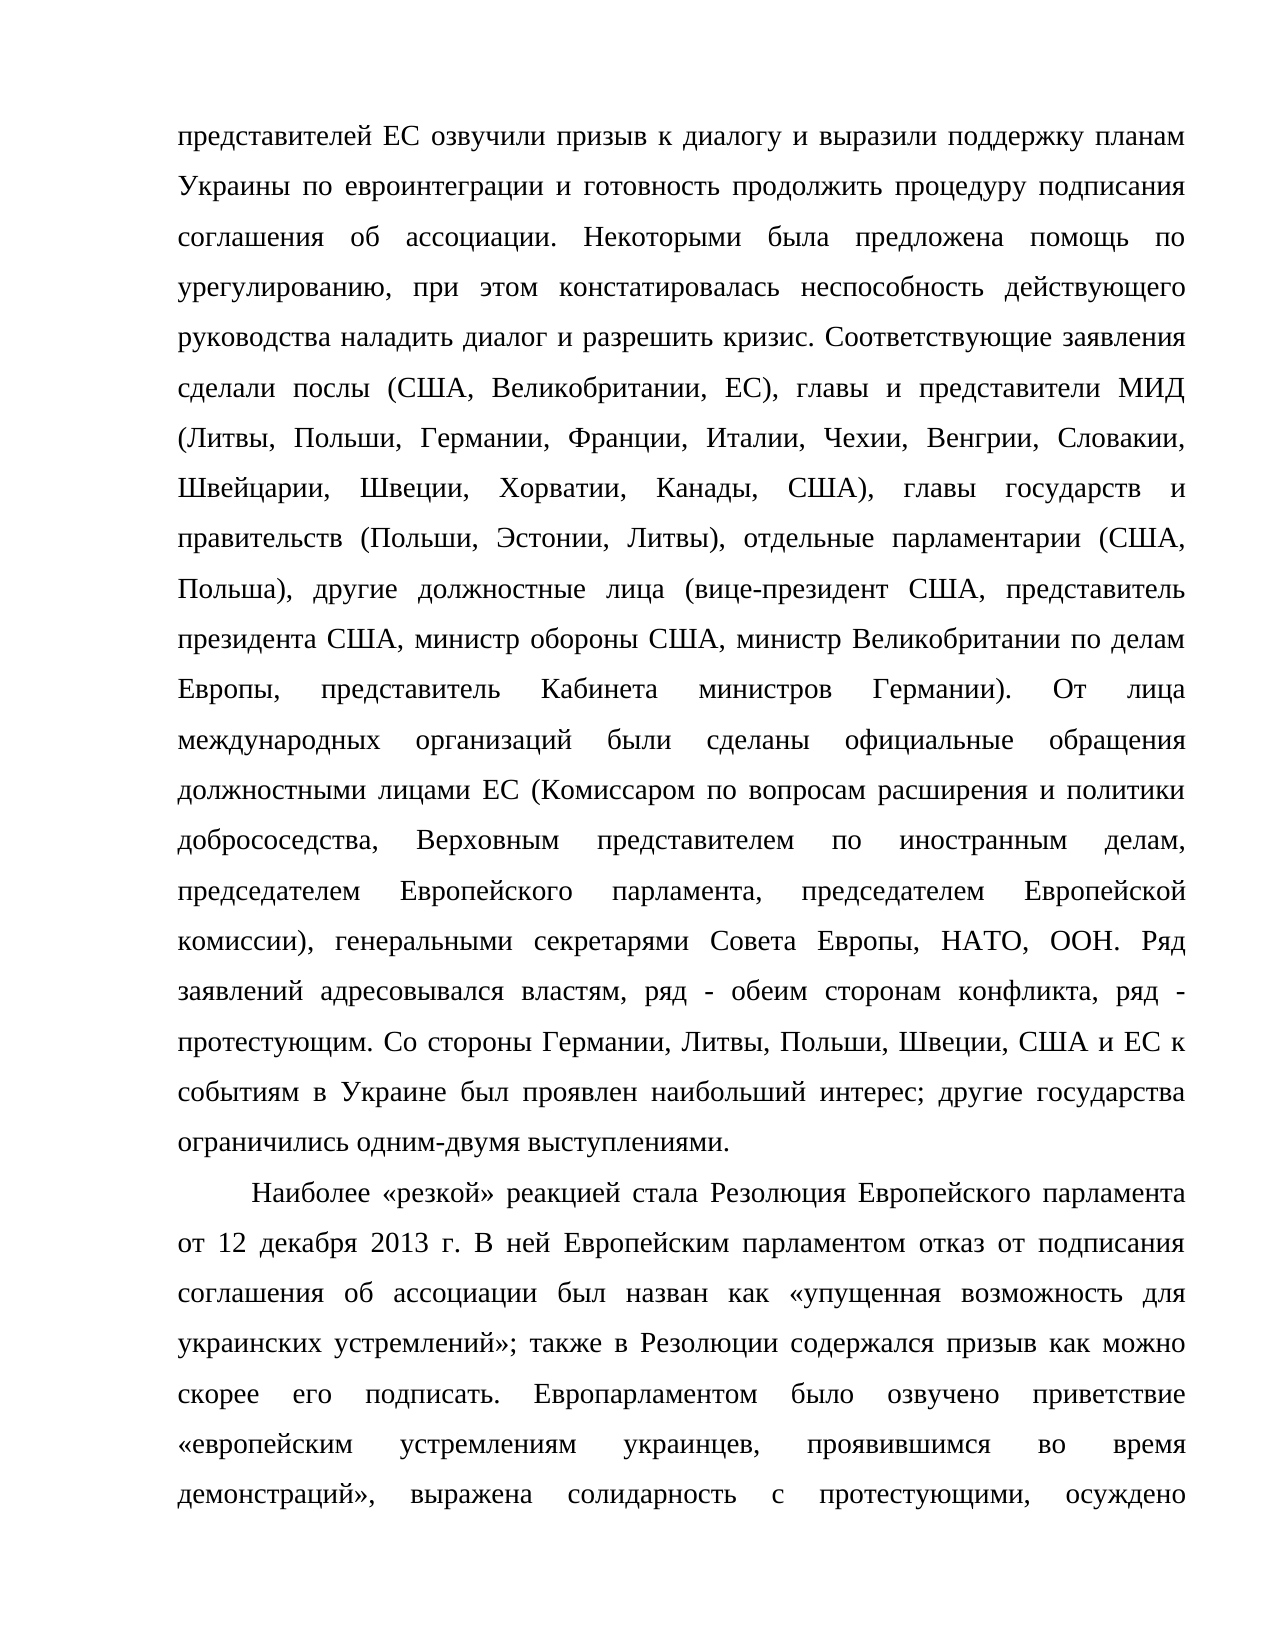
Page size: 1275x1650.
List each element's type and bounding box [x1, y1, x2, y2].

text [177, 1175, 1186, 1510]
text [177, 118, 1186, 1158]
